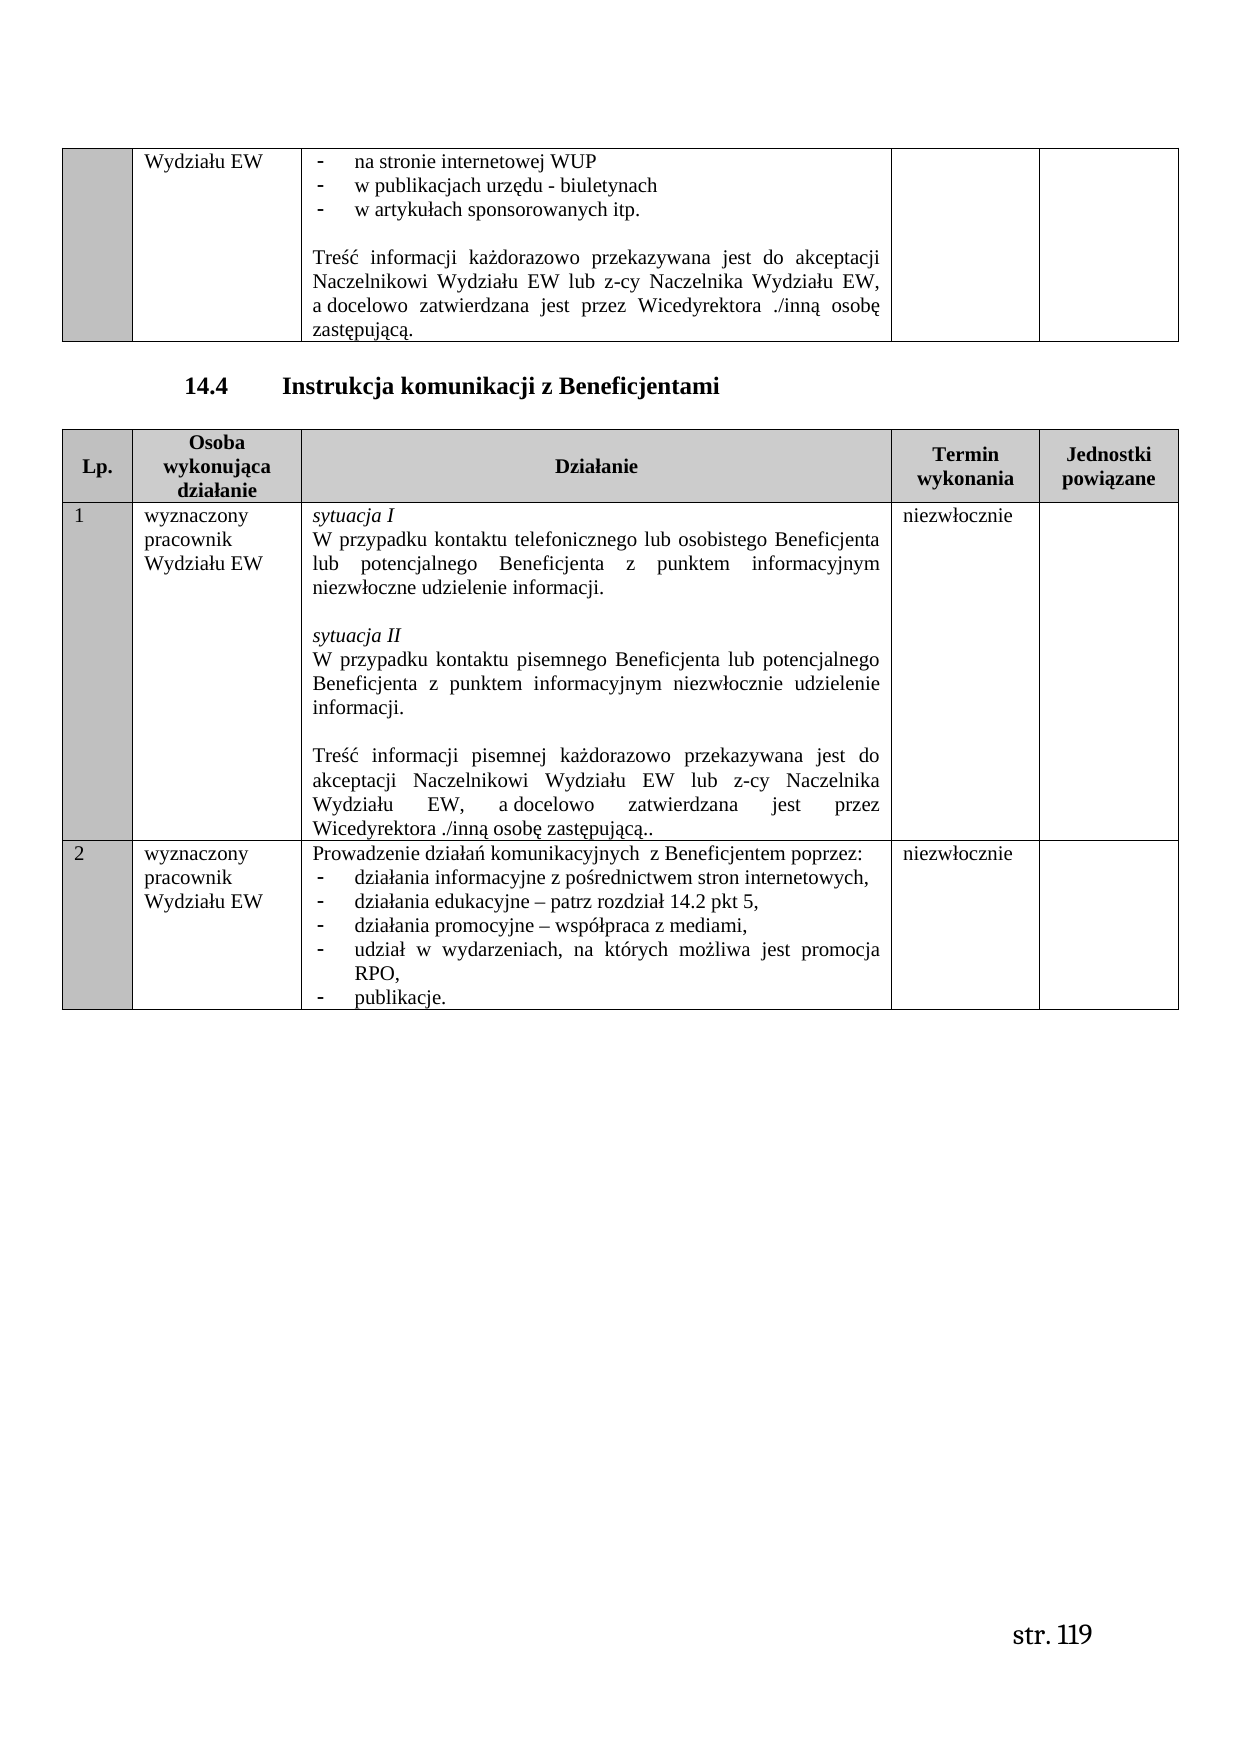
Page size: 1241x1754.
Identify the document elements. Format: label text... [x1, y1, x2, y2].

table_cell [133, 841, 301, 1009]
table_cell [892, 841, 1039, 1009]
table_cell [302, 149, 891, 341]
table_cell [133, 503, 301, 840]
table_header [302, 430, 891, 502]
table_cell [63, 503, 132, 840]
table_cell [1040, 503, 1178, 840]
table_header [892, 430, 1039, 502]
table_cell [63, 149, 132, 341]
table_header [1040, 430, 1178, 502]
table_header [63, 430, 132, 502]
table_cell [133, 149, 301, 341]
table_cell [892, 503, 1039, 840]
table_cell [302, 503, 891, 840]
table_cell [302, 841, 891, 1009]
subtitle Instrukcja komunikacji z Beneficjentami [184, 371, 1092, 400]
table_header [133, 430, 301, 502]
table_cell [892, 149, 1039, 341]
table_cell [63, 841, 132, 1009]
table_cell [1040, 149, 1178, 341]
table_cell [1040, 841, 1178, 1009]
